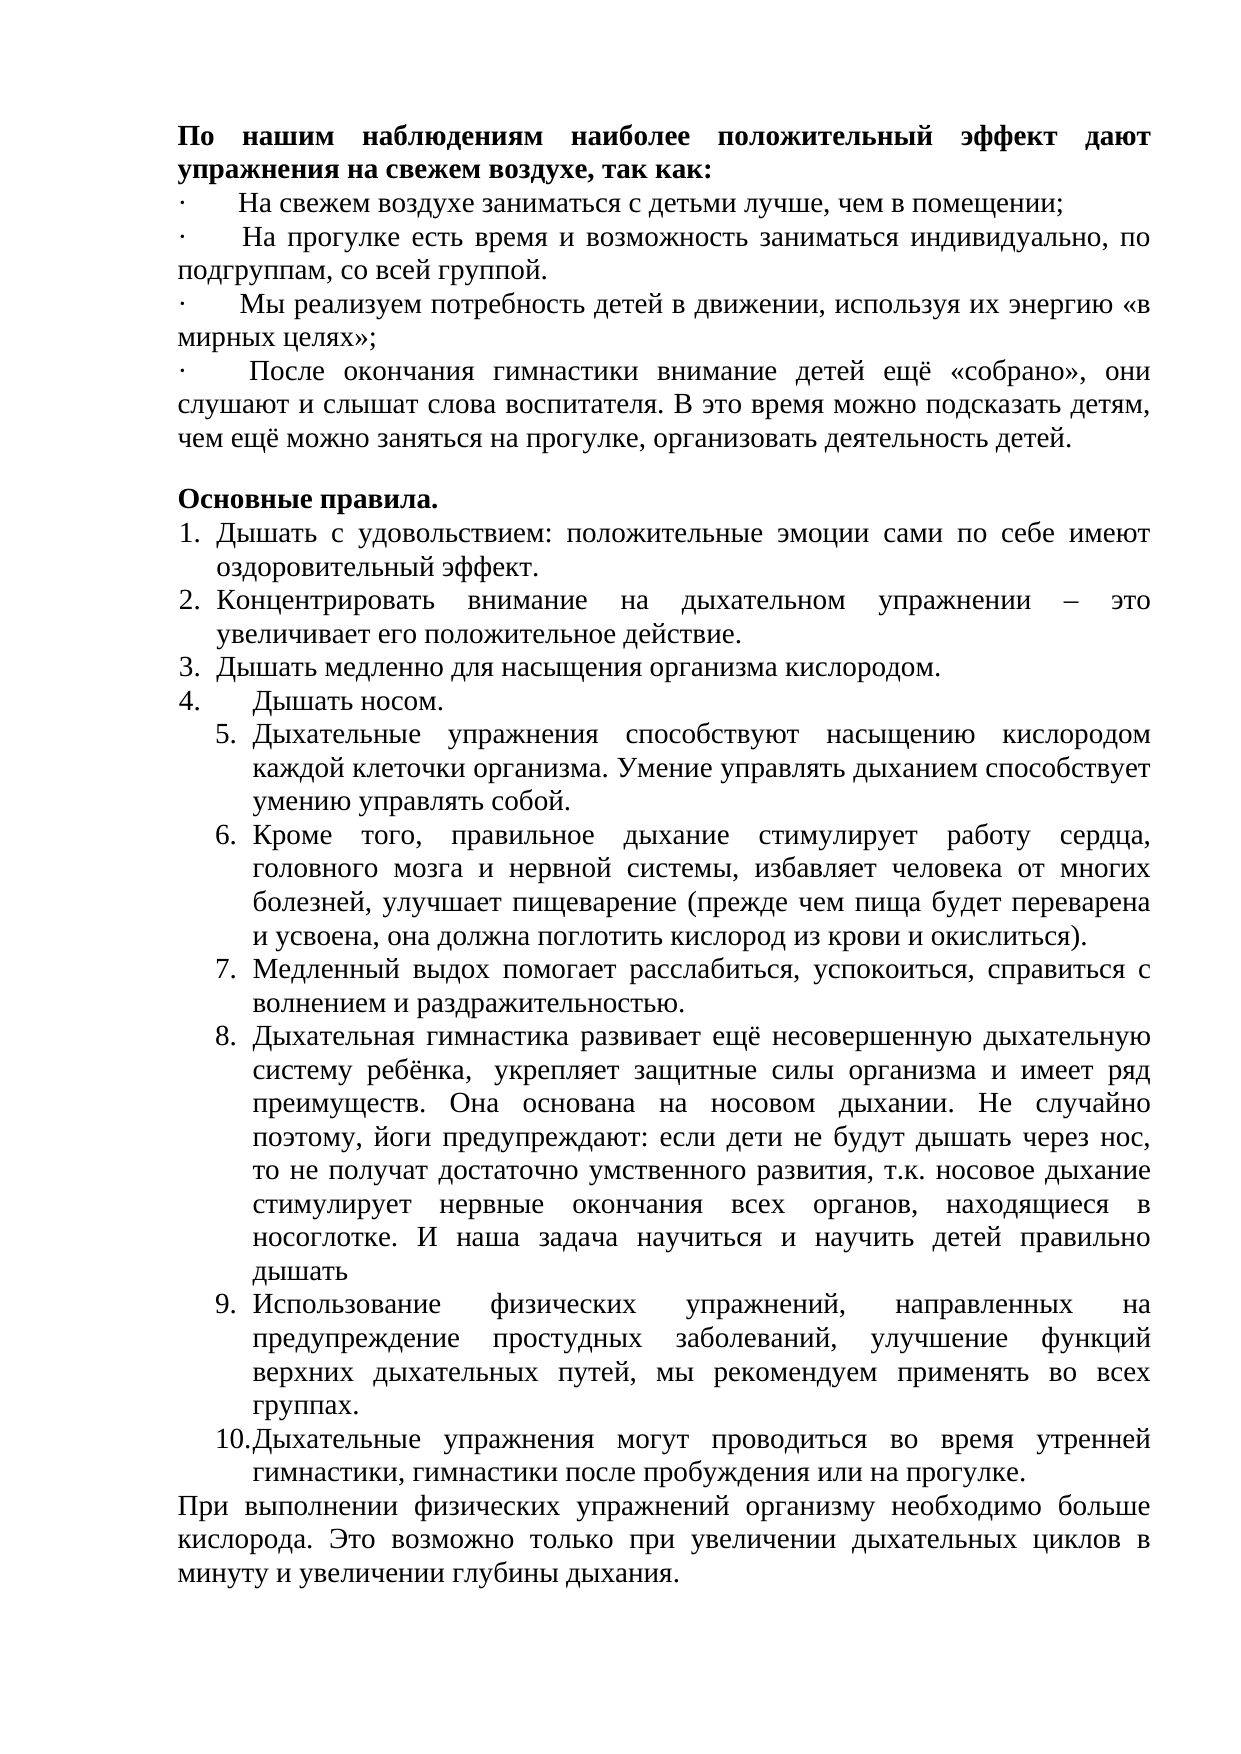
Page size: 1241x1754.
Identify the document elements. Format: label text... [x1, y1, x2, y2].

text По нашим наблюдениям наиболее положительный эффект дают упражнения на свежем воздухе, так как: [177, 118, 1152, 185]
text Основные правила. [177, 482, 1152, 515]
list Дышать с удовольствием: положительные эмоции сами по себе имеют оздоровительный эффект. [179, 515, 1152, 582]
list Дыхательная гимнастика развивает ещё несовершенную дыхательную систему ребёнка, укрепляет защитные силы организма и имеет ряд преимуществ. Она основана на носовом дыхании. Не случайно поэтому, йоги предупреждают: если дети не будут дышать через нос, то не получат достаточно умственного развития, т.к. носовое дыхание стимулирует нервные окончания всех органов, находящиеся в носоглотке. И наша задача научиться и научить детей правильно дышать [215, 1018, 1152, 1287]
list Медленный выдох помогает расслабиться, успокоиться, справиться с волнением и раздражительностью. [215, 951, 1152, 1018]
list Концентрировать внимание на дыхательном упражнении – это увеличивает его положительное действие. [179, 582, 1152, 649]
list Дыхательные упражнения способствуют насыщению кислородом каждой клеточки организма. Умение управлять дыханием способствует умению управлять собой. [215, 716, 1152, 817]
list Дышать медленно для насыщения организма кислородом. [179, 649, 1152, 683]
text · На прогулке есть время и возможность заниматься индивидуально, по подгруппам, со всей группой. [177, 219, 1152, 286]
list Использование физических упражнений, направленных на предупреждение простудных заболеваний, улучшение функций верхних дыхательных путей, мы рекомендуем применять во всех группах. [215, 1287, 1152, 1421]
list Дышать носом. [177, 683, 1152, 716]
text · На свежем воздухе заниматься с детьми лучше, чем в помещении; [177, 185, 1152, 219]
text · Мы реализуем потребность детей в движении, используя их энергию «в мирных целях»; [177, 286, 1152, 353]
list Кроме того, правильное дыхание стимулирует работу сердца, головного мозга и нервной системы, избавляет человека от многих болезней, улучшает пищеварение (прежде чем пища будет переварена и усвоена, она должна поглотить кислород из крови и окислиться). [215, 817, 1152, 951]
text При выполнении физических упражнений организму необходимо больше кислорода. Это возможно только при увеличении дыхательных циклов в минуту и увеличении глубины дыхания. [177, 1488, 1152, 1588]
text · После окончания гимнастики внимание детей ещё «собрано», они слушают и слышат слова воспитателя. В это время можно подсказать детям, чем ещё можно заняться на прогулке, организовать деятельность детей. [177, 353, 1152, 453]
list Дыхательные упражнения могут проводиться во время утренней гимнастики, гимнастики после пробуждения или на прогулке. [215, 1421, 1152, 1488]
